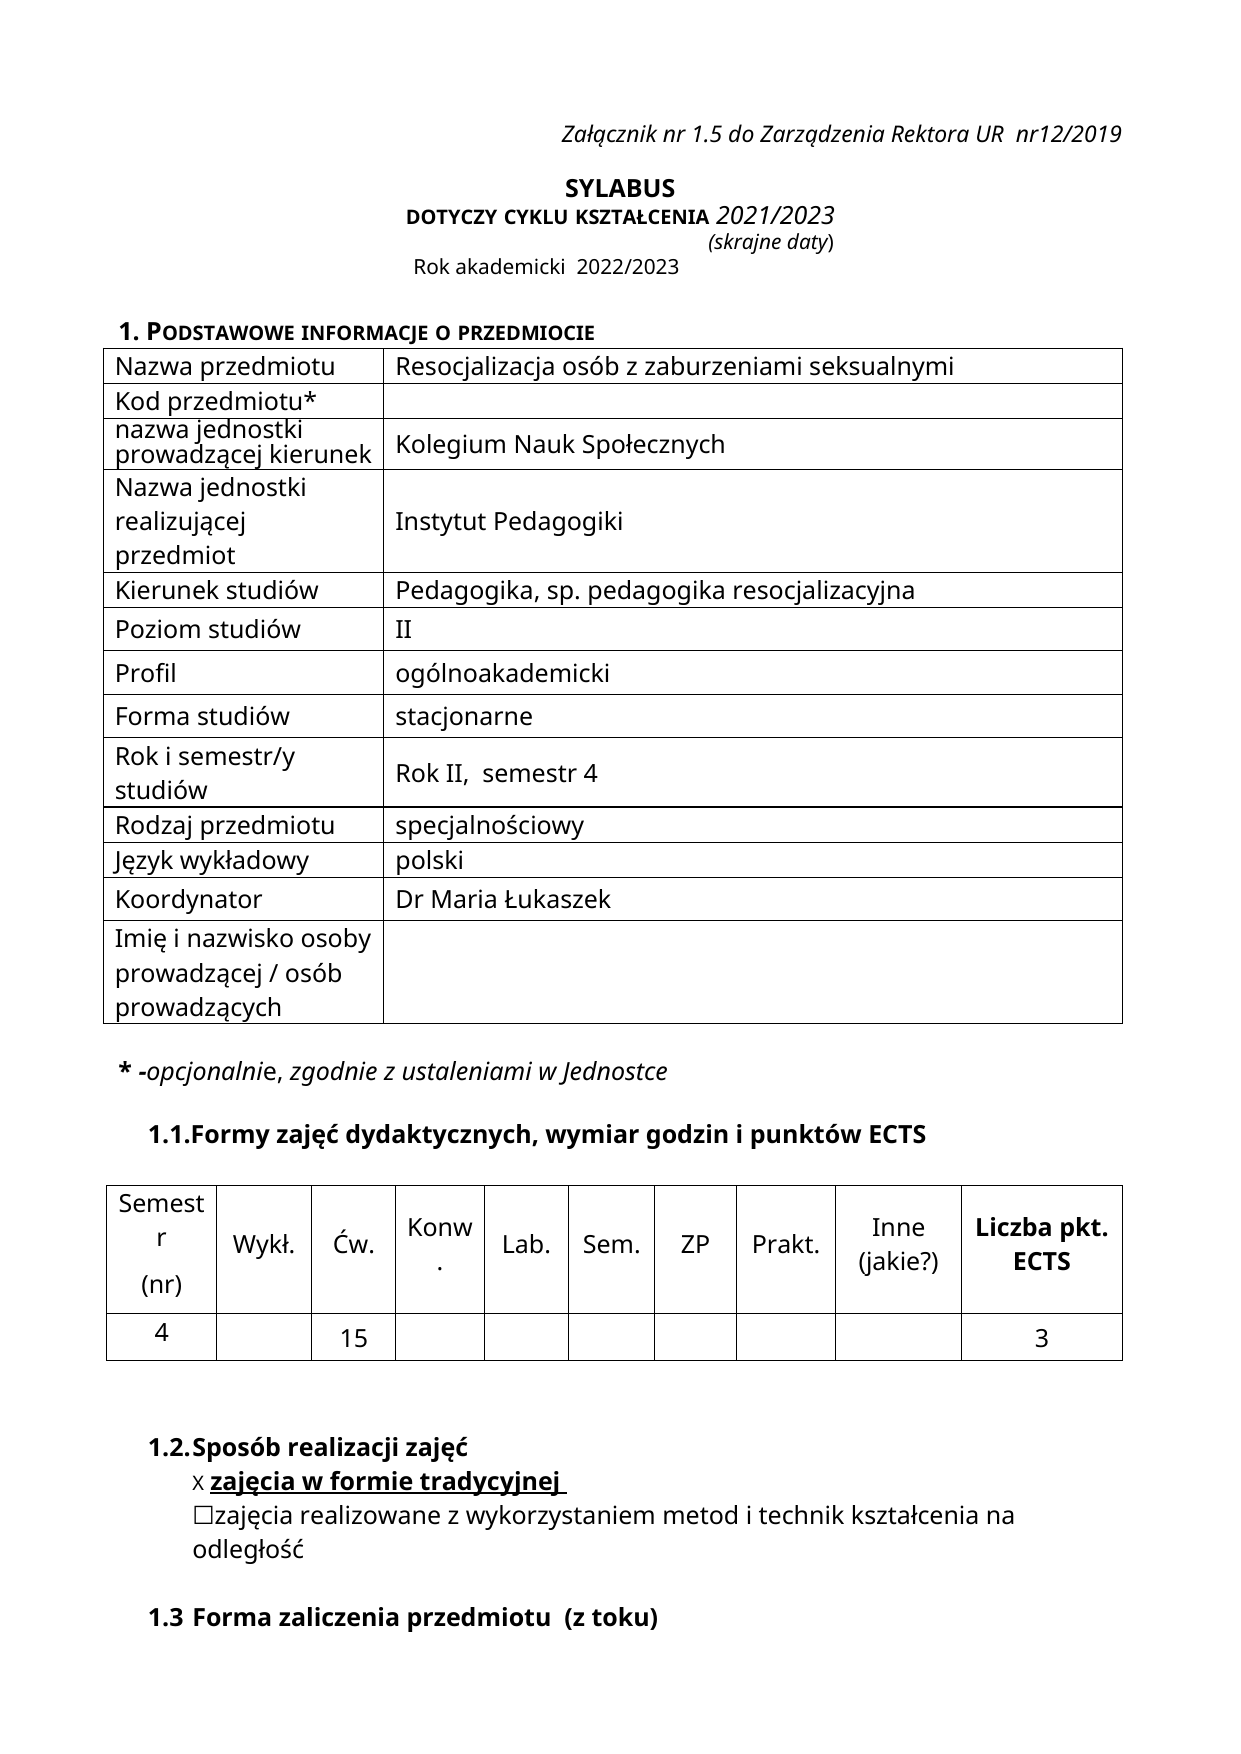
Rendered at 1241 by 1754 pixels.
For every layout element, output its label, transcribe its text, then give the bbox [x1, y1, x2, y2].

table_cell Forma studiów [104, 695, 383, 737]
table_cell nazwa jednostki prowadzącej kierunek [104, 419, 383, 469]
table_cell [396, 1314, 484, 1360]
table_header Ćw. [312, 1186, 395, 1313]
text 1.3 Forma zaliczenia przedmiotu (z toku) [148, 1600, 1122, 1634]
table_cell Poziom studiów [104, 608, 383, 650]
table_cell specjalnościowy [384, 808, 1122, 842]
text 1. Podstawowe informacje o przedmiocie [118, 313, 1122, 347]
table_cell Dr Maria Łukaszek [384, 878, 1122, 920]
table_cell ogólnoakademicki [384, 651, 1122, 694]
table_cell [836, 1314, 961, 1360]
table_header Wykł. [217, 1186, 311, 1313]
text 1.2. Sposób realizacji zajęć [148, 1429, 1122, 1463]
table_cell [384, 384, 1122, 418]
table_header Nazwa przedmiotu [104, 349, 383, 382]
text (skrajne daty) [634, 229, 1122, 254]
table_header Prakt. [737, 1186, 835, 1313]
table_cell Imię i nazwisko osoby prowadzącej / osób prowadzących [104, 921, 383, 1023]
table_cell Koordynator [104, 878, 383, 920]
table_cell Język wykładowy [104, 843, 383, 877]
table_cell [384, 921, 1122, 1023]
table_cell [569, 1314, 654, 1360]
table_cell stacjonarne [384, 695, 1122, 737]
text Załącznik nr 1.5 do Zarządzenia Rektora UR nr12/2019 [118, 118, 1122, 149]
table_cell 4 [107, 1314, 216, 1360]
text * -opcjonalnie, zgodnie z ustaleniami w Jednostce [118, 1053, 1122, 1088]
text 1.1.Formy zajęć dydaktycznych, wymiar godzin i punktów ECTS [148, 1117, 1122, 1151]
table_header Konw. [396, 1186, 484, 1313]
table_cell polski [384, 843, 1122, 877]
table_cell 3 [962, 1314, 1122, 1360]
table_cell [737, 1314, 835, 1360]
table_header ZP [655, 1186, 736, 1313]
text x zajęcia w formie tradycyjnej [192, 1463, 1122, 1498]
table_header Inne (jakie?) [836, 1186, 961, 1313]
table_cell Rodzaj przedmiotu [104, 808, 383, 842]
table_header Resocjalizacja osób z zaburzeniami seksualnymi [384, 349, 1122, 382]
table_cell Nazwa jednostki realizującej przedmiot [104, 470, 383, 572]
table_cell II [384, 608, 1122, 650]
table_cell Pedagogika, sp. pedagogika resocjalizacyjna [384, 573, 1122, 607]
text SYLABUS [118, 170, 1122, 204]
table_header Liczba pkt. ECTS [962, 1186, 1122, 1313]
text dotyczy cyklu kształcenia 2021/2023 [118, 204, 1122, 229]
table_cell Kolegium Nauk Społecznych [384, 419, 1122, 469]
table_cell 15 [312, 1314, 395, 1360]
table_cell [217, 1314, 311, 1360]
table_cell Instytut Pedagogiki [384, 470, 1122, 572]
table_cell Kod przedmiotu* [104, 384, 383, 418]
table_cell Rok II, semestr 4 [384, 738, 1122, 806]
table_cell [655, 1314, 736, 1360]
text Rok akademicki 2022/2023 [118, 254, 1122, 279]
table_cell [485, 1314, 568, 1360]
text ☐zajęcia realizowane z wykorzystaniem metod i technik kształcenia na odległość [192, 1498, 1122, 1566]
table_header Semestr (nr) [107, 1186, 216, 1313]
table_header Sem. [569, 1186, 654, 1313]
table_header Lab. [485, 1186, 568, 1313]
table_cell Kierunek studiów [104, 573, 383, 607]
table_cell Profil [104, 651, 383, 694]
table_cell Rok i semestr/y studiów [104, 738, 383, 806]
